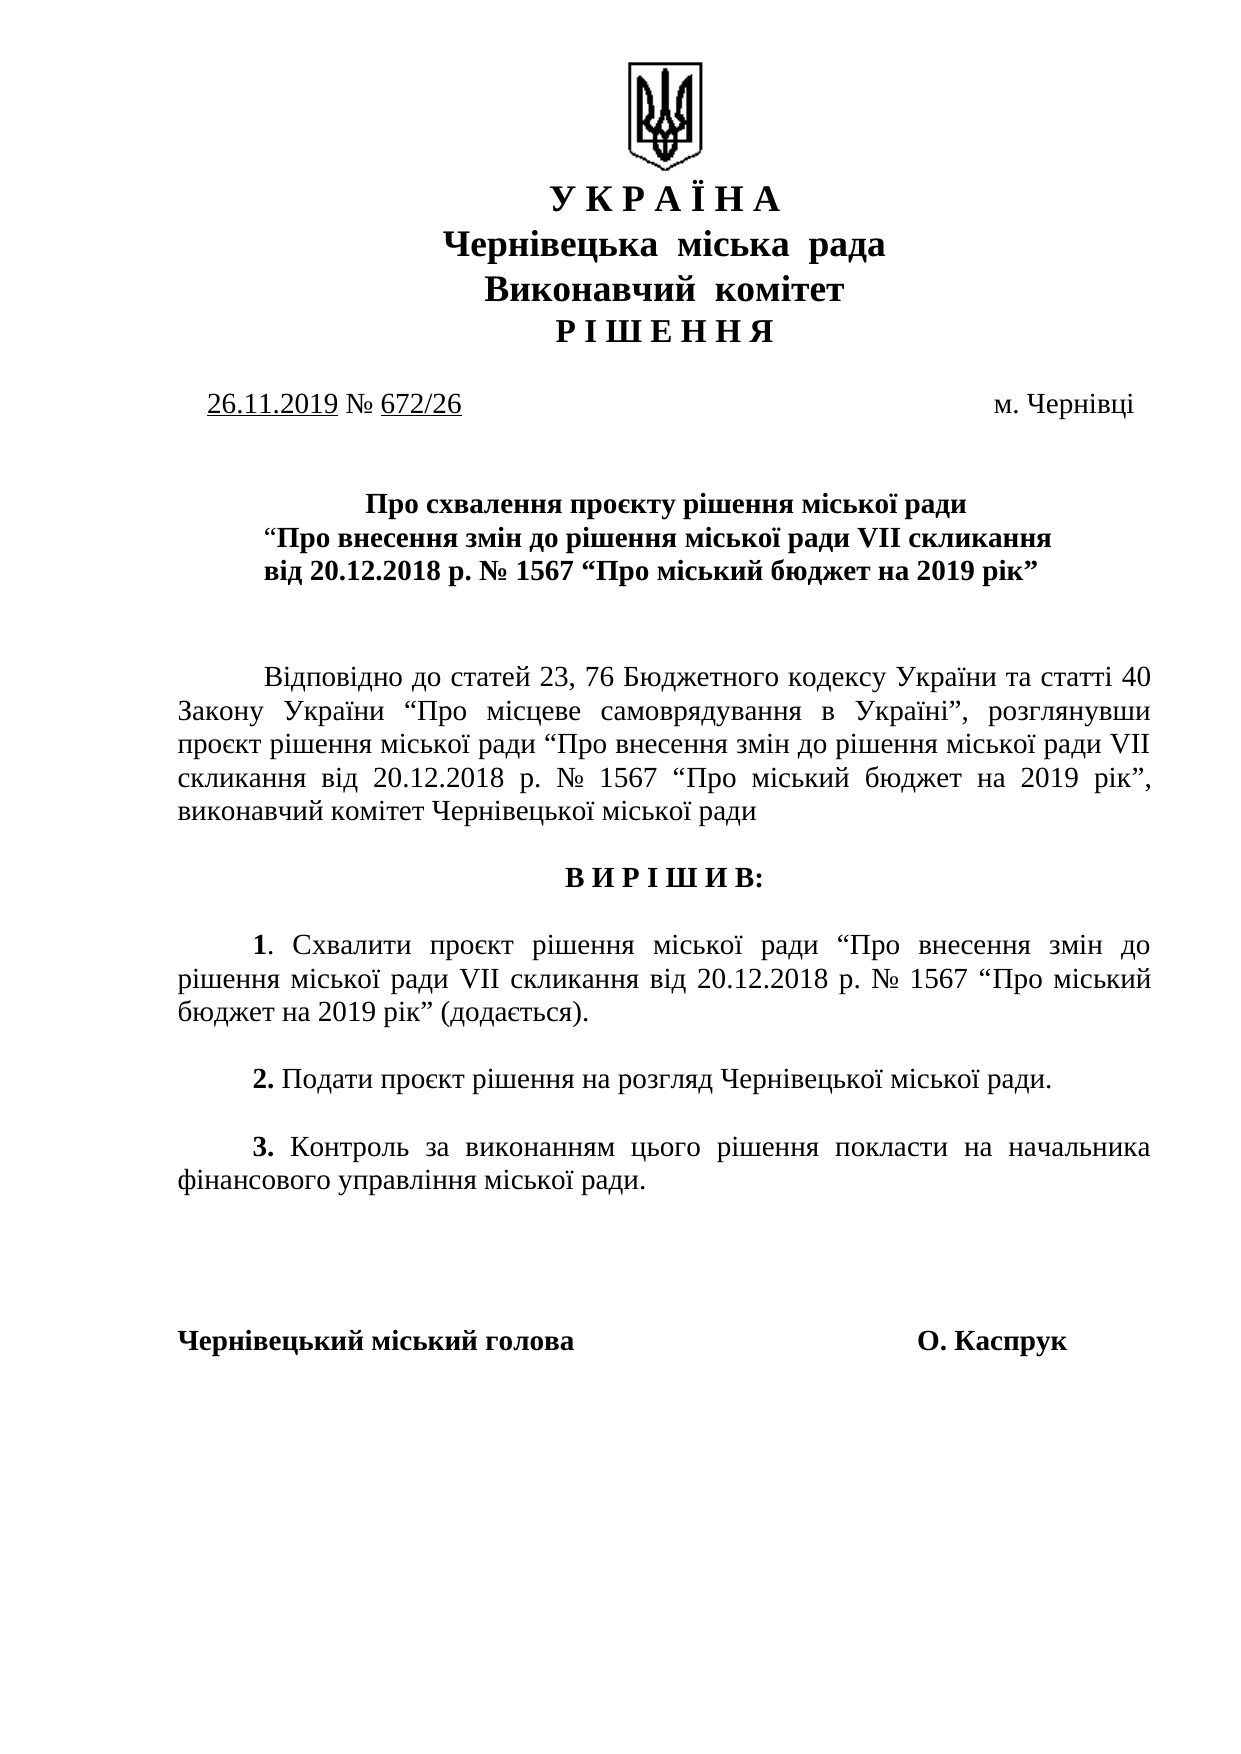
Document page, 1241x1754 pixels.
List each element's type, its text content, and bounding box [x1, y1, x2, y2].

subtitle Про схвалення проєкту рішення міської ради [181, 486, 1152, 520]
text 1. Схвалити проєкт рішення міської ради “Про внесення змін до рішення міської ради VІІ скликання від 20.12.2018 р. № 1567 “Про міський бюджет на 2019 рік” (додається). [177, 927, 1152, 1028]
subtitle Чернівецька міська рада [177, 221, 1152, 264]
text від 20.12.2018 р. № 1567 “Про міський бюджет на 2019 рік” [177, 553, 1152, 587]
text В И Р І Ш И В: [177, 860, 1152, 894]
text “Про внесення змін до рішення міської ради VІI скликання [177, 520, 1152, 553]
text У К Р А Ї Н А [177, 120, 1152, 219]
text 2. Подати проєкт рішення на розгляд Чернівецької міської ради. [177, 1062, 1152, 1095]
text 26.11.2019 № 672/26 м. Чернівці [207, 386, 1152, 419]
subtitle Р І Ш Е Н Н Я [177, 312, 1152, 350]
picture [627, 61, 704, 174]
subtitle Виконавчий комітет [177, 267, 1152, 310]
subtitle Чернівецький міський голова О. Каспрук [177, 1323, 1152, 1356]
text 3. Контроль за виконанням цього рішення покласти на начальника фінансового управління міської ради. [177, 1129, 1152, 1196]
text Відповідно до статей 23, 76 Бюджетного кодексу України та статті 40 Закону України “Про місцеве самоврядування в Україні”, розглянувши проєкт рішення міської ради “Про внесення змін до рішення міської ради VІІ скликання від 20.12.2018 р. № 1567 “Про міський бюджет на 2019 рік”, виконавчий комітет Чернівецької міської ради [177, 659, 1152, 827]
